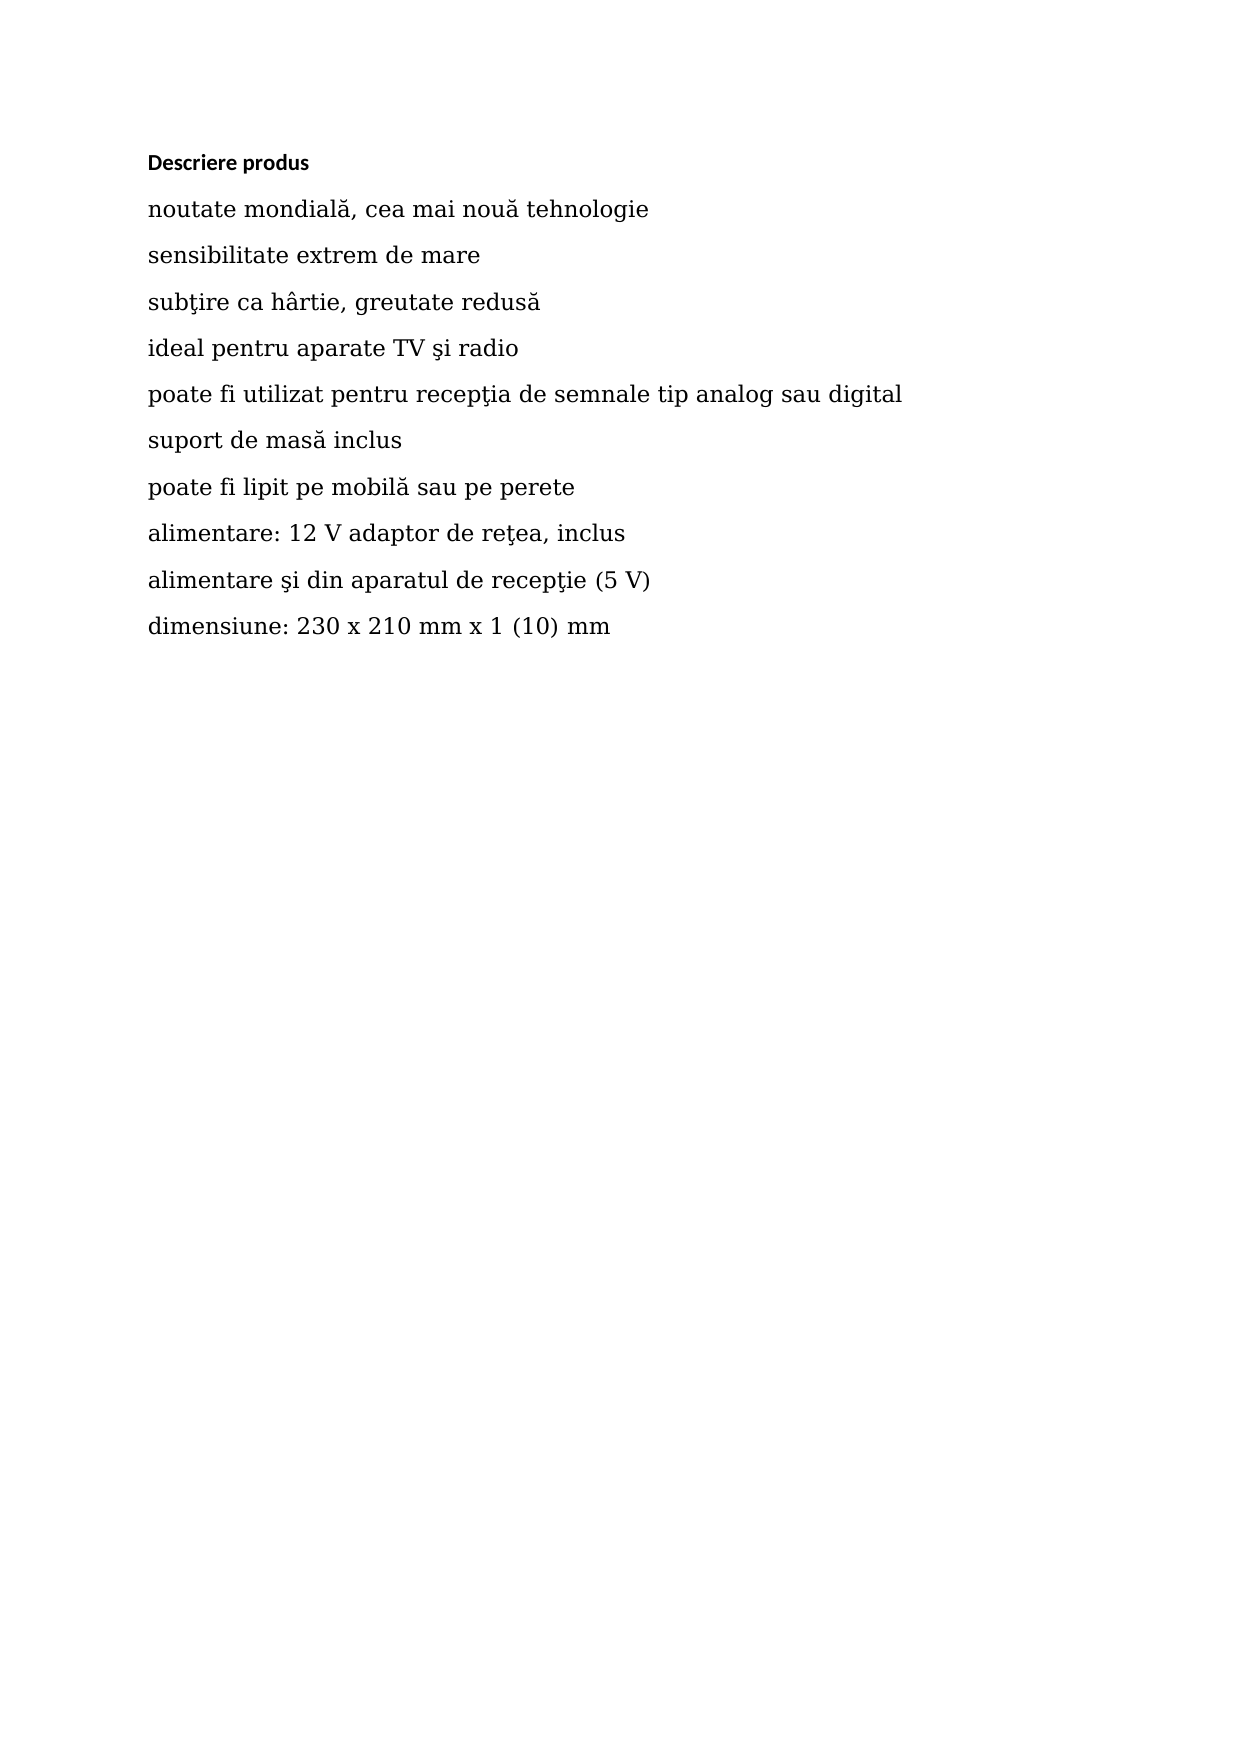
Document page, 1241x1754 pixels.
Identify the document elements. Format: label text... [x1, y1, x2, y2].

text sensibilitate extrem de mare [148, 241, 1093, 268]
text poate fi utilizat pentru recepţia de semnale tip analog sau digital [148, 380, 1093, 407]
text poate fi lipit pe mobilă sau pe perete [148, 473, 1093, 500]
text ideal pentru aparate TV şi radio [148, 333, 1093, 361]
text alimentare: 12 V adaptor de reţea, inclus [148, 519, 1093, 546]
text subţire ca hârtie, greutate redusă [148, 287, 1093, 315]
text noutate mondială, cea mai nouă tehnologie [148, 194, 1093, 222]
text Descriere produs [148, 148, 1093, 176]
text suport de masă inclus [148, 426, 1093, 454]
text alimentare şi din aparatul de recepţie (5 V) [148, 565, 1093, 593]
text dimensiune: 230 x 210 mm x 1 (10) mm [148, 612, 1093, 639]
